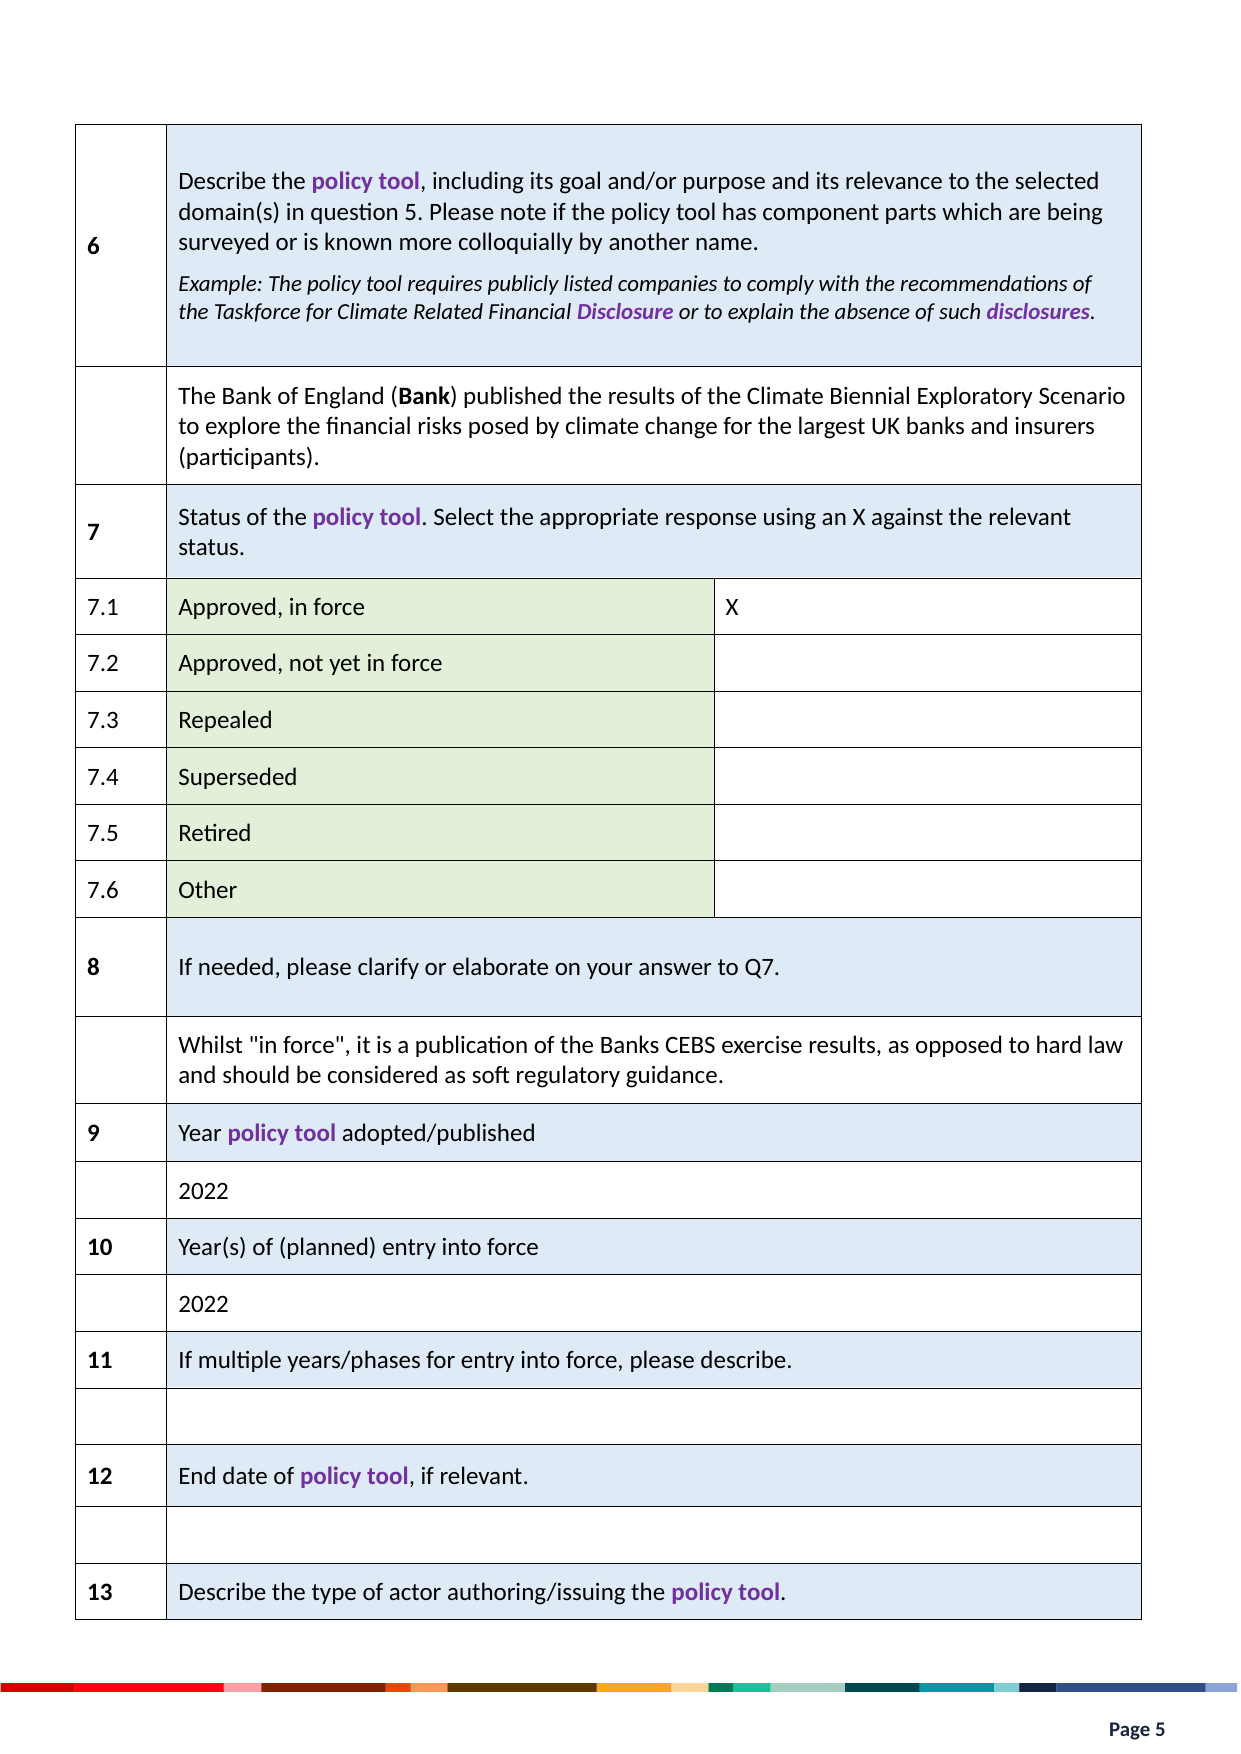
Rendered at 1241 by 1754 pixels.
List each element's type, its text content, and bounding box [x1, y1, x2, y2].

table_cell Year(s) of (planned) entry into force [167, 1219, 1141, 1274]
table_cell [167, 1564, 1141, 1619]
table_cell [76, 1507, 166, 1563]
table_cell Approved, not yet in force [167, 635, 714, 691]
table_cell 10 [76, 1219, 166, 1274]
table_cell Other [167, 861, 714, 917]
table_cell Describe the policy tool, including its goal and/or purpose and its relevance to the selected domain(s) in question 5. Please note if the policy tool has component parts which are being surveyed or is known more colloquially by another name. Example: The policy tool requires publicly listed companies to comply with the recommendations of the Taskforce for Climate Related Financial Disclosure or to explain the absence of such disclosures. [167, 125, 1141, 366]
table_cell [715, 635, 1141, 691]
table_cell 6 [76, 125, 166, 366]
table_cell 8 [76, 918, 166, 1016]
table_cell X [715, 579, 1141, 634]
table_cell Status of the policy tool. Select the appropriate response using an X against the relevant status. [167, 485, 1141, 577]
table_cell 2022 [167, 1275, 1141, 1331]
table_cell [76, 367, 166, 484]
table_cell If multiple years/phases for entry into force, please describe. [167, 1332, 1141, 1387]
table_cell 7.6 [76, 861, 166, 917]
table_cell [167, 1389, 1141, 1444]
table_cell [76, 1017, 166, 1103]
table_cell [76, 1389, 166, 1444]
table_cell 7.3 [76, 692, 166, 747]
table_cell Superseded [167, 748, 714, 804]
table_cell If needed, please clarify or elaborate on your answer to Q7. [167, 918, 1141, 1016]
table_cell End date of policy tool, if relevant. [167, 1445, 1141, 1506]
table_cell [715, 692, 1141, 747]
table_cell Approved, in force [167, 579, 714, 634]
table_cell 7.5 [76, 805, 166, 860]
table_cell [715, 805, 1141, 860]
picture [0, 1683, 1236, 1692]
table_cell Repealed [167, 692, 714, 747]
table_cell Whilst "in force", it is a publication of the Banks CEBS exercise results, as opposed to hard law and should be considered as soft regulatory guidance. [167, 1017, 1141, 1103]
table_cell 7 [76, 485, 166, 577]
table_cell 9 [76, 1104, 166, 1161]
table_cell 7.2 [76, 635, 166, 691]
table_cell [715, 748, 1141, 804]
table_cell Year policy tool adopted/published [167, 1104, 1141, 1161]
table_cell 7.1 [76, 579, 166, 634]
table_cell 2022 [167, 1162, 1141, 1218]
table_cell 12 [76, 1445, 166, 1506]
table_cell [76, 1162, 166, 1218]
table_cell [167, 1507, 1141, 1563]
table_cell [76, 1275, 166, 1331]
table_cell 11 [76, 1332, 166, 1387]
table_cell Retired [167, 805, 714, 860]
table_cell [715, 861, 1141, 917]
table_cell 7.4 [76, 748, 166, 804]
table_cell The Bank of England (Bank) published the results of the Climate Biennial Exploratory Scenario to explore the financial risks posed by climate change for the largest UK banks and insurers (participants). [167, 367, 1141, 484]
table_cell 13 [76, 1564, 166, 1619]
